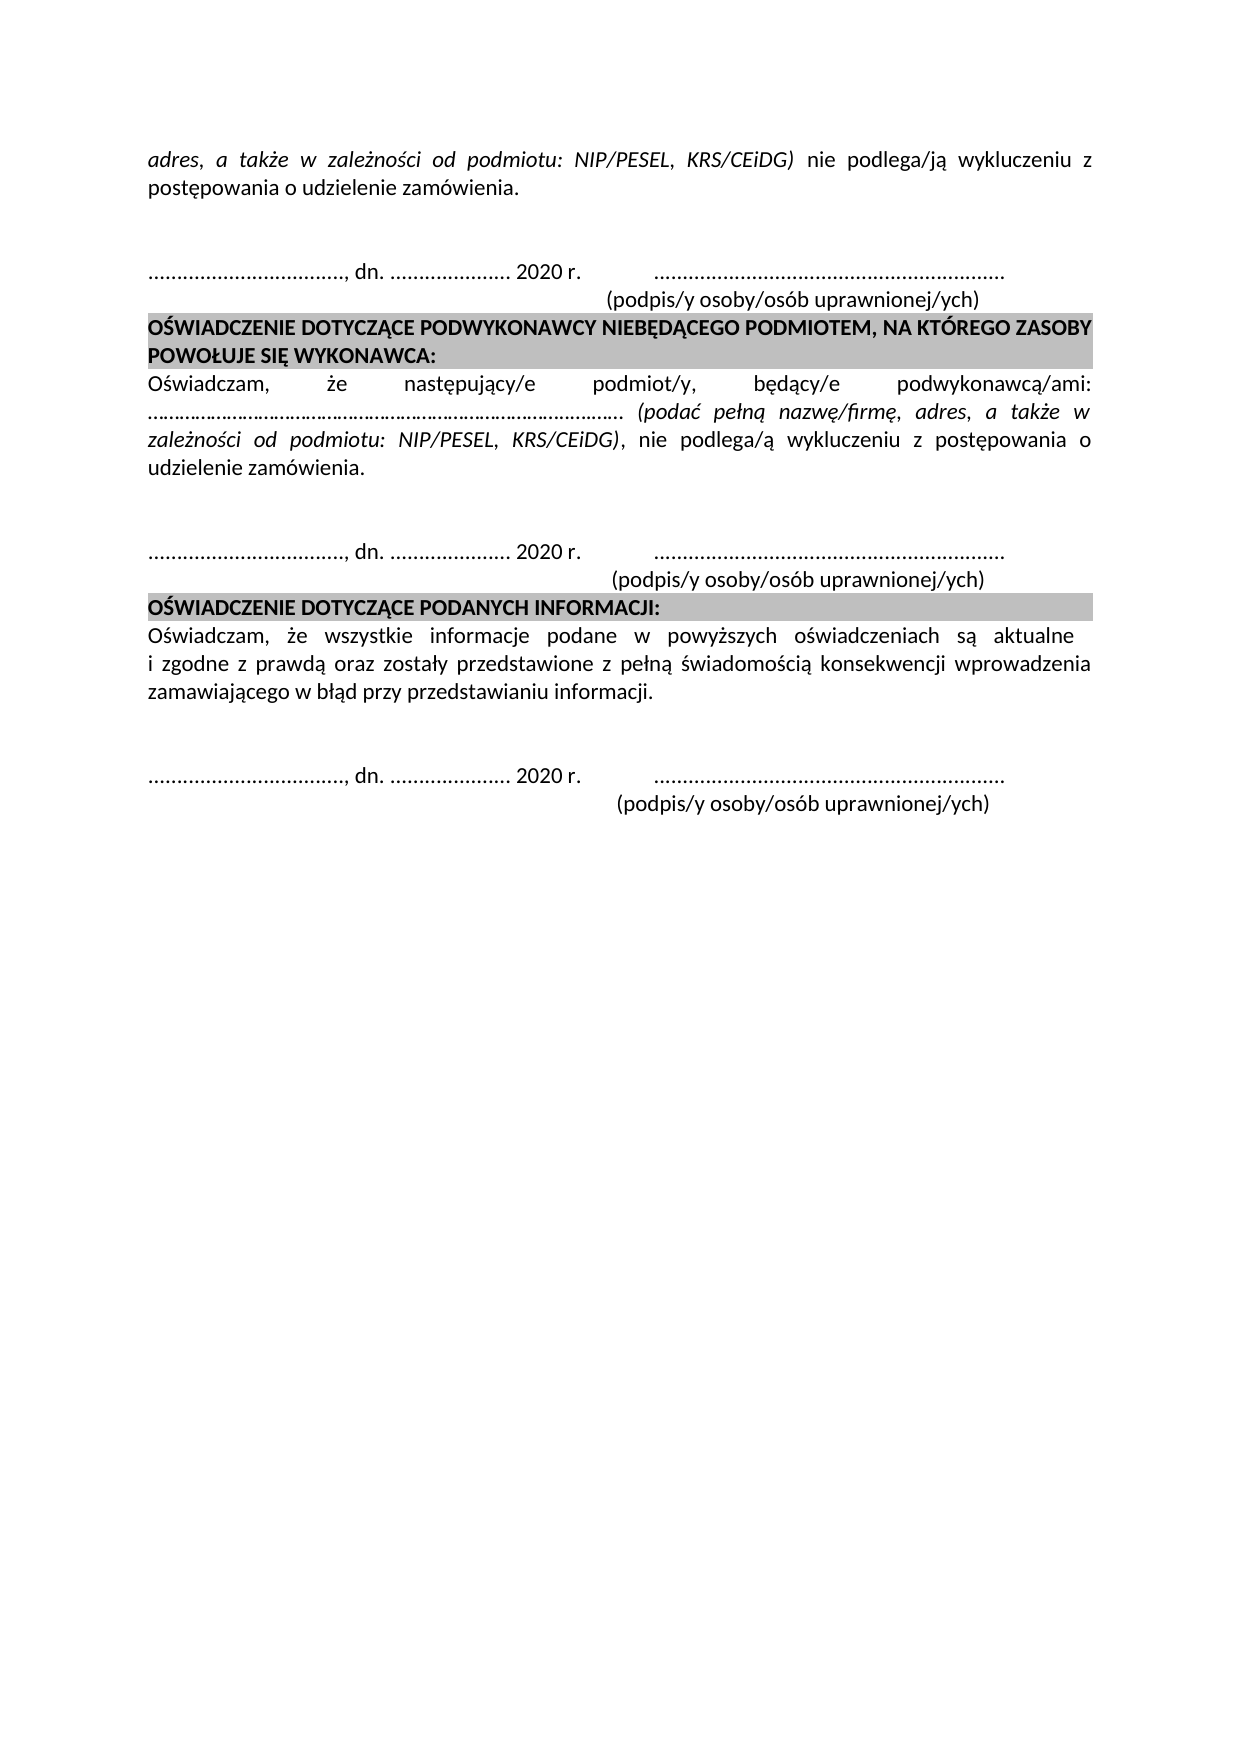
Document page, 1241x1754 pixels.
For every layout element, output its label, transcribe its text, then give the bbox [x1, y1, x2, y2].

text (podpis/y osoby/osób uprawnionej/ych) [148, 789, 1093, 817]
text (podpis/y osoby/osób uprawnionej/ych) [148, 285, 1093, 313]
text .................................., dn. ..................... 2020 r. ............................................................. [148, 537, 1093, 565]
text Oświadczam, że wszystkie informacje podane w powyższych oświadczeniach są aktualne i zgodne z prawdą oraz zostały przedstawione z pełną świadomością konsekwencji wprowadzenia zamawiającego w błąd przy przedstawianiu informacji. [148, 621, 1093, 705]
text Oświadczam, że następujący/e podmiot/y, będący/e podwykonawcą/ami: ……………………………………………………………………..….…… (podać pełną nazwę/firmę, adres, a także w zależności od podmiotu: NIP/PESEL, KRS/CEiDG), nie podlega/ą wykluczeniu z postępowania o udzielenie zamówienia. [148, 369, 1093, 481]
text .................................., dn. ..................... 2020 r. ............................................................. [148, 257, 1093, 285]
text (podpis/y osoby/osób uprawnionej/ych) [148, 565, 1093, 593]
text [148, 145, 1093, 201]
text .................................., dn. ..................... 2020 r. ............................................................. [148, 761, 1093, 789]
text OŚWIADCZENIE DOTYCZĄCE PODANYCH INFORMACJI: [148, 593, 1093, 621]
text OŚWIADCZENIE DOTYCZĄCE PODWYKONAWCY NIEBĘDĄCEGO PODMIOTEM, NA KTÓREGO ZASOBY POWOŁUJE SIĘ WYKONAWCA: [148, 313, 1093, 369]
